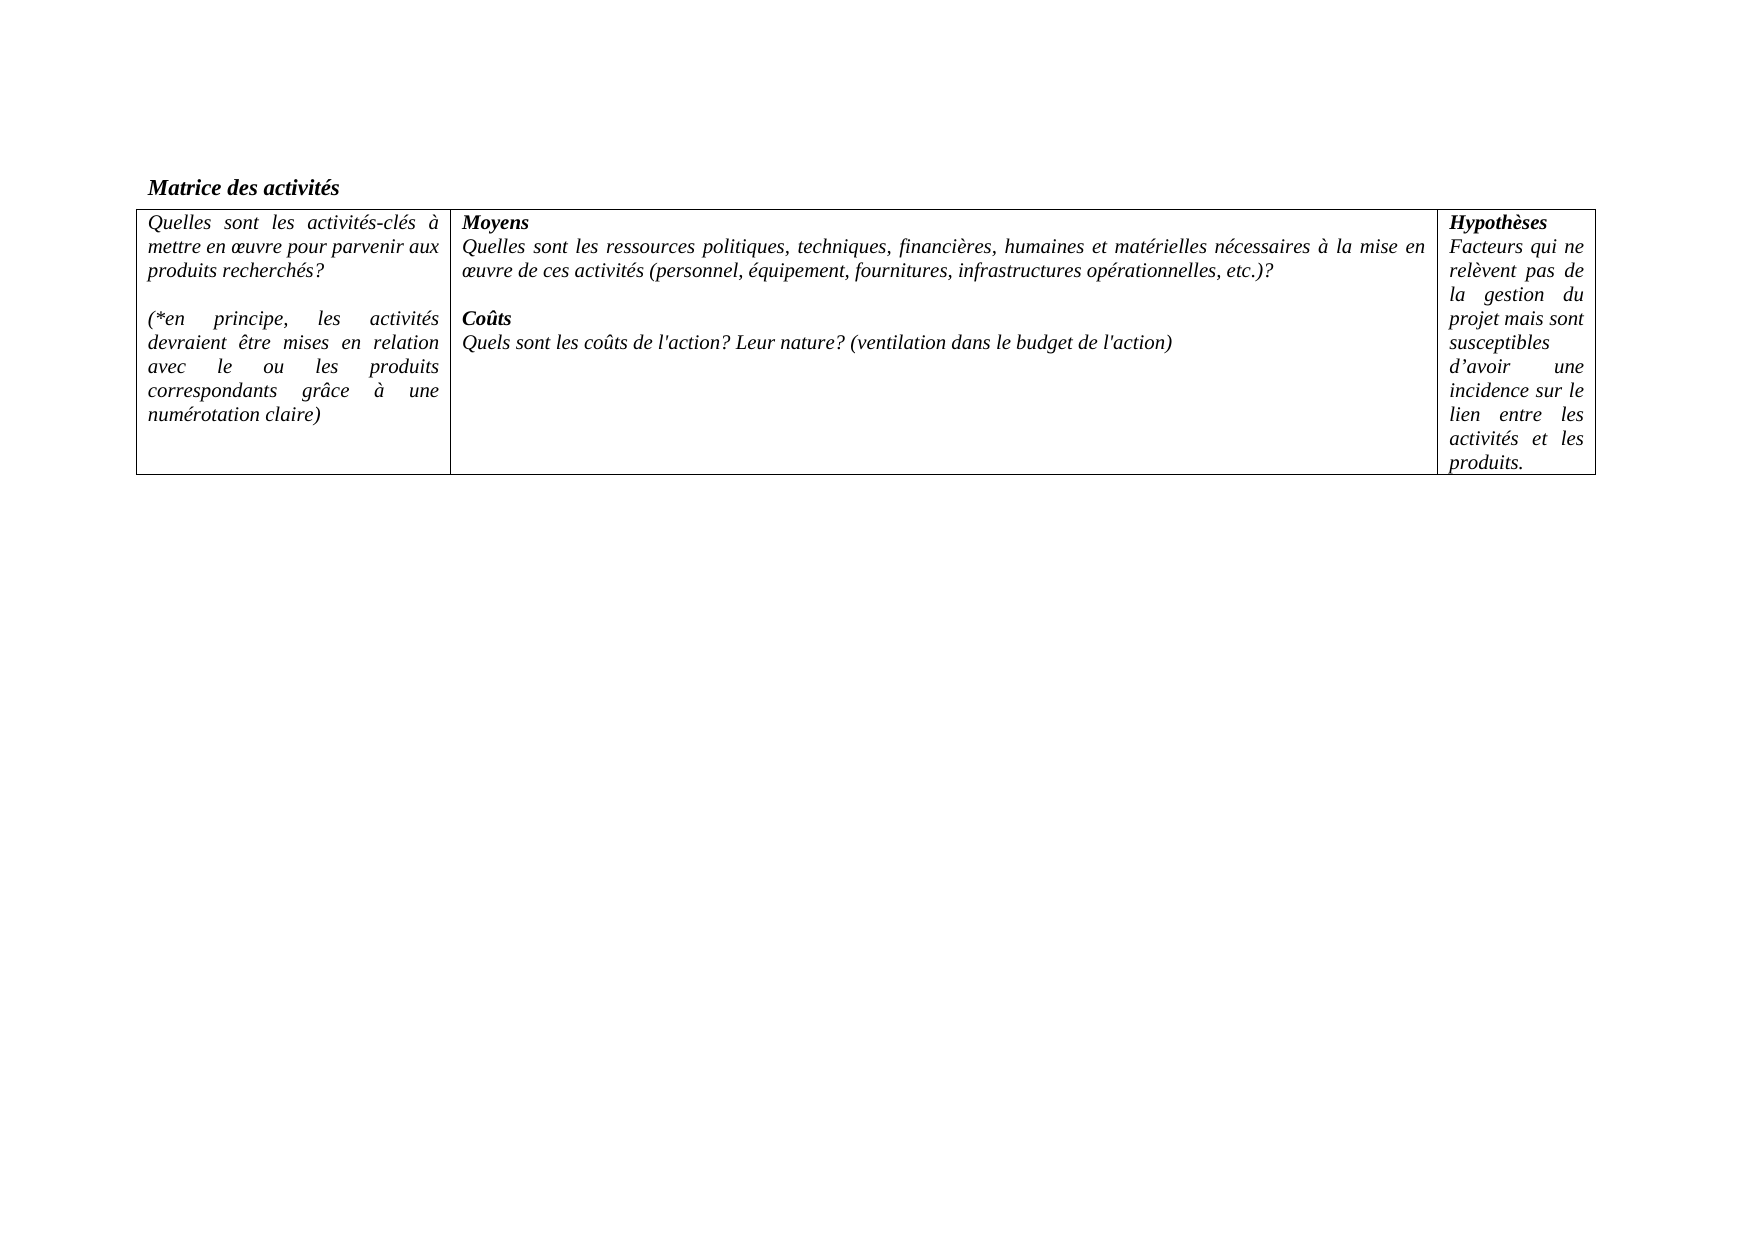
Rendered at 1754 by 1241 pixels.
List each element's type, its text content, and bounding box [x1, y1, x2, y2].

table_header Hypothèses Facteurs qui ne relèvent pas de la gestion du projet mais sont susceptibles d’avoir une incidence sur le lien entre les activités et les produits. [1438, 210, 1595, 474]
table_header Quelles sont les activités-clés à mettre en œuvre pour parvenir aux produits recherchés? (*en principe, les activités devraient être mises en relation avec le ou les produits correspondants grâce à une numérotation claire) [137, 210, 450, 474]
list Matrice des activités [148, 174, 1606, 200]
table_header Moyens Quelles sont les ressources politiques, techniques, financières, humaines et matérielles nécessaires à la mise en œuvre de ces activités (personnel, équipement, fournitures, infrastructures opérationnelles, etc.)? Coûts Quels sont les coûts de l'action? Leur nature? (ventilation dans le budget de l'action) [451, 210, 1437, 474]
